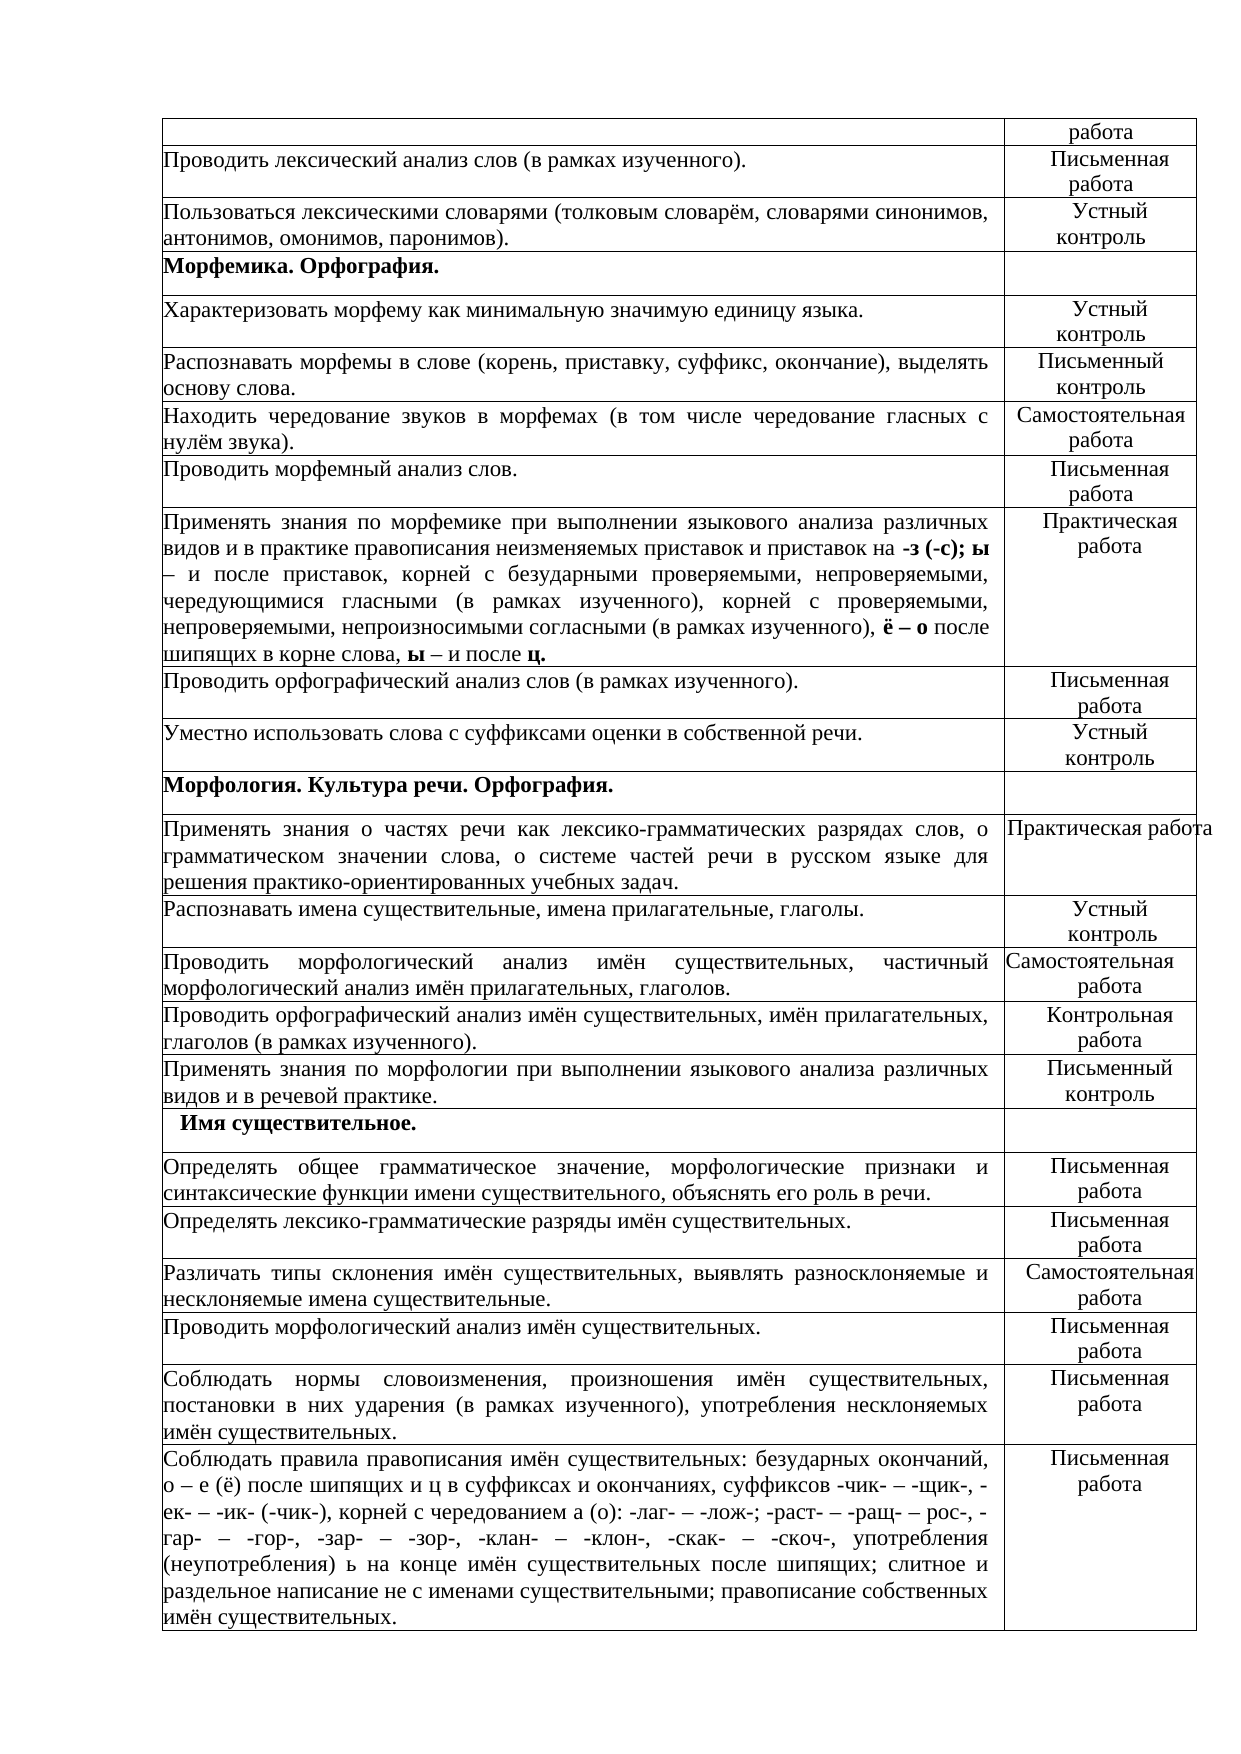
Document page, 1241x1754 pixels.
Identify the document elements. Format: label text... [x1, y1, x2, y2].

table_cell [1005, 252, 1196, 295]
table_cell Самостоятельная работа [1005, 1259, 1196, 1312]
table_cell Практическая работа [1005, 508, 1196, 666]
table_cell Проводить орфографический анализ имён существительных, имён прилагательных, глаголов (в рамках изученного). [163, 1002, 1004, 1054]
table_cell Морфология. Культура речи. Орфография. [163, 772, 1004, 814]
table_cell Устный контроль [1005, 719, 1196, 771]
table_cell Письменная работа [1005, 1365, 1196, 1444]
table_cell Распознавать имена существительные, имена прилагательные, глаголы. [163, 896, 1004, 947]
table_cell Проводить морфемный анализ слов. [163, 456, 1004, 507]
table_cell Письменный контроль [1005, 348, 1196, 401]
table_cell Письменная работа [1005, 146, 1196, 197]
table_cell Соблюдать нормы словоизменения, произношения имён существительных, постановки в них ударения (в рамках изученного), употребления несклоняемых имён существительных. [163, 1365, 1004, 1444]
table_cell Находить чередование звуков в морфемах (в том числе чередование гласных с нулём звука). [163, 402, 1004, 454]
table_cell Письменный контроль [1005, 1055, 1196, 1108]
table_cell Проводить лексический анализ слов (в рамках изученного). [163, 146, 1004, 197]
table_cell Письменная работа [1005, 1153, 1196, 1206]
table_cell Письменная работа [1005, 667, 1196, 718]
table_cell Самостоятельная работа [1005, 948, 1196, 1001]
table_cell Самостоятельная работа [1005, 402, 1196, 454]
table_cell Пользоваться лексическими словарями (толковым словарём, словарями синонимов, антонимов, омонимов, паронимов). [163, 198, 1004, 251]
table_cell Письменная работа [1005, 1207, 1196, 1258]
table_cell Устный контроль [1005, 896, 1196, 947]
table_cell Уместно использовать слова с суффиксами оценки в собственной речи. [163, 719, 1004, 771]
table_cell Проводить орфографический анализ слов (в рамках изученного). [163, 667, 1004, 718]
table_cell Соблюдать правила правописания имён существительных: безударных окончаний, о – е (ё) после шипящих и ц в суффиксах и окончаниях, суффиксов -чик- – -щик-, -ек- – -ик- (-чик-), корней с чередованием а (о): -лаг- – -лож-; -раст- – -ращ- – рос-, -гар- – -гор-, -зар- – -зор-, -клан- – -клон-, -скак- – -скоч-, употребления (неупотребления) ь на конце имён существительных после шипящих; слитное и раздельное написание не с именами существительными; правописание собственных имён существительных. [163, 1445, 1004, 1629]
table_cell [1005, 772, 1196, 814]
table_cell Различать типы склонения имён существительных, выявлять разносклоняемые и несклоняемые имена существительные. [163, 1259, 1004, 1312]
table_cell Применять знания по морфологии при выполнении языкового анализа различных видов и в речевой практике. [163, 1055, 1004, 1108]
table_cell [1005, 1109, 1196, 1152]
table_cell Письменная работа [1005, 119, 1196, 145]
table_cell Морфемика. Орфография. [163, 252, 1004, 295]
table_cell Имя существительное. [163, 1109, 1004, 1152]
table_cell Применять знания по морфемике при выполнении языкового анализа различных видов и в практике правописания неизменяемых приставок и приставок на -з (-с); ы – и после приставок, корней с безударными проверяемыми, непроверяемыми, чередующимися гласными (в рамках изученного), корней с проверяемыми, непроверяемыми, непроизносимыми согласными (в рамках изученного), ё – о после шипящих в корне слова, ы – и после ц. [163, 508, 1004, 666]
table_cell Устный контроль [1005, 198, 1196, 251]
table_cell Письменная работа [1005, 456, 1196, 507]
table_cell Характеризовать морфему как минимальную значимую единицу языка. [163, 296, 1004, 347]
table_cell Письменная работа [1005, 1445, 1196, 1629]
table_cell Проводить морфологический анализ имён существительных, частичный морфологический анализ имён прилагательных, глаголов. [163, 948, 1004, 1001]
table_cell Распознавать морфемы в слове (корень, приставку, суффикс, окончание), выделять основу слова. [163, 348, 1004, 401]
table_cell Определять общее грамматическое значение, морфологические признаки и синтаксические функции имени существительного, объяснять его роль в речи. [163, 1153, 1004, 1206]
table_cell Устный контроль [1005, 296, 1196, 347]
table_cell Практическая работа [1005, 815, 1196, 894]
table_cell Проводить морфологический анализ имён существительных. [163, 1313, 1004, 1364]
table_cell Контрольная работа [1005, 1002, 1196, 1054]
table_cell Определять лексико-грамматические разряды имён существительных. [163, 1207, 1004, 1258]
table_cell Применять знания о частях речи как лексико-грамматических разрядах слов, о грамматическом значении слова, о системе частей речи в русском языке для решения практико-ориентированных учебных задач. [163, 815, 1004, 894]
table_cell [163, 119, 1004, 145]
table_cell Письменная работа [1005, 1313, 1196, 1364]
